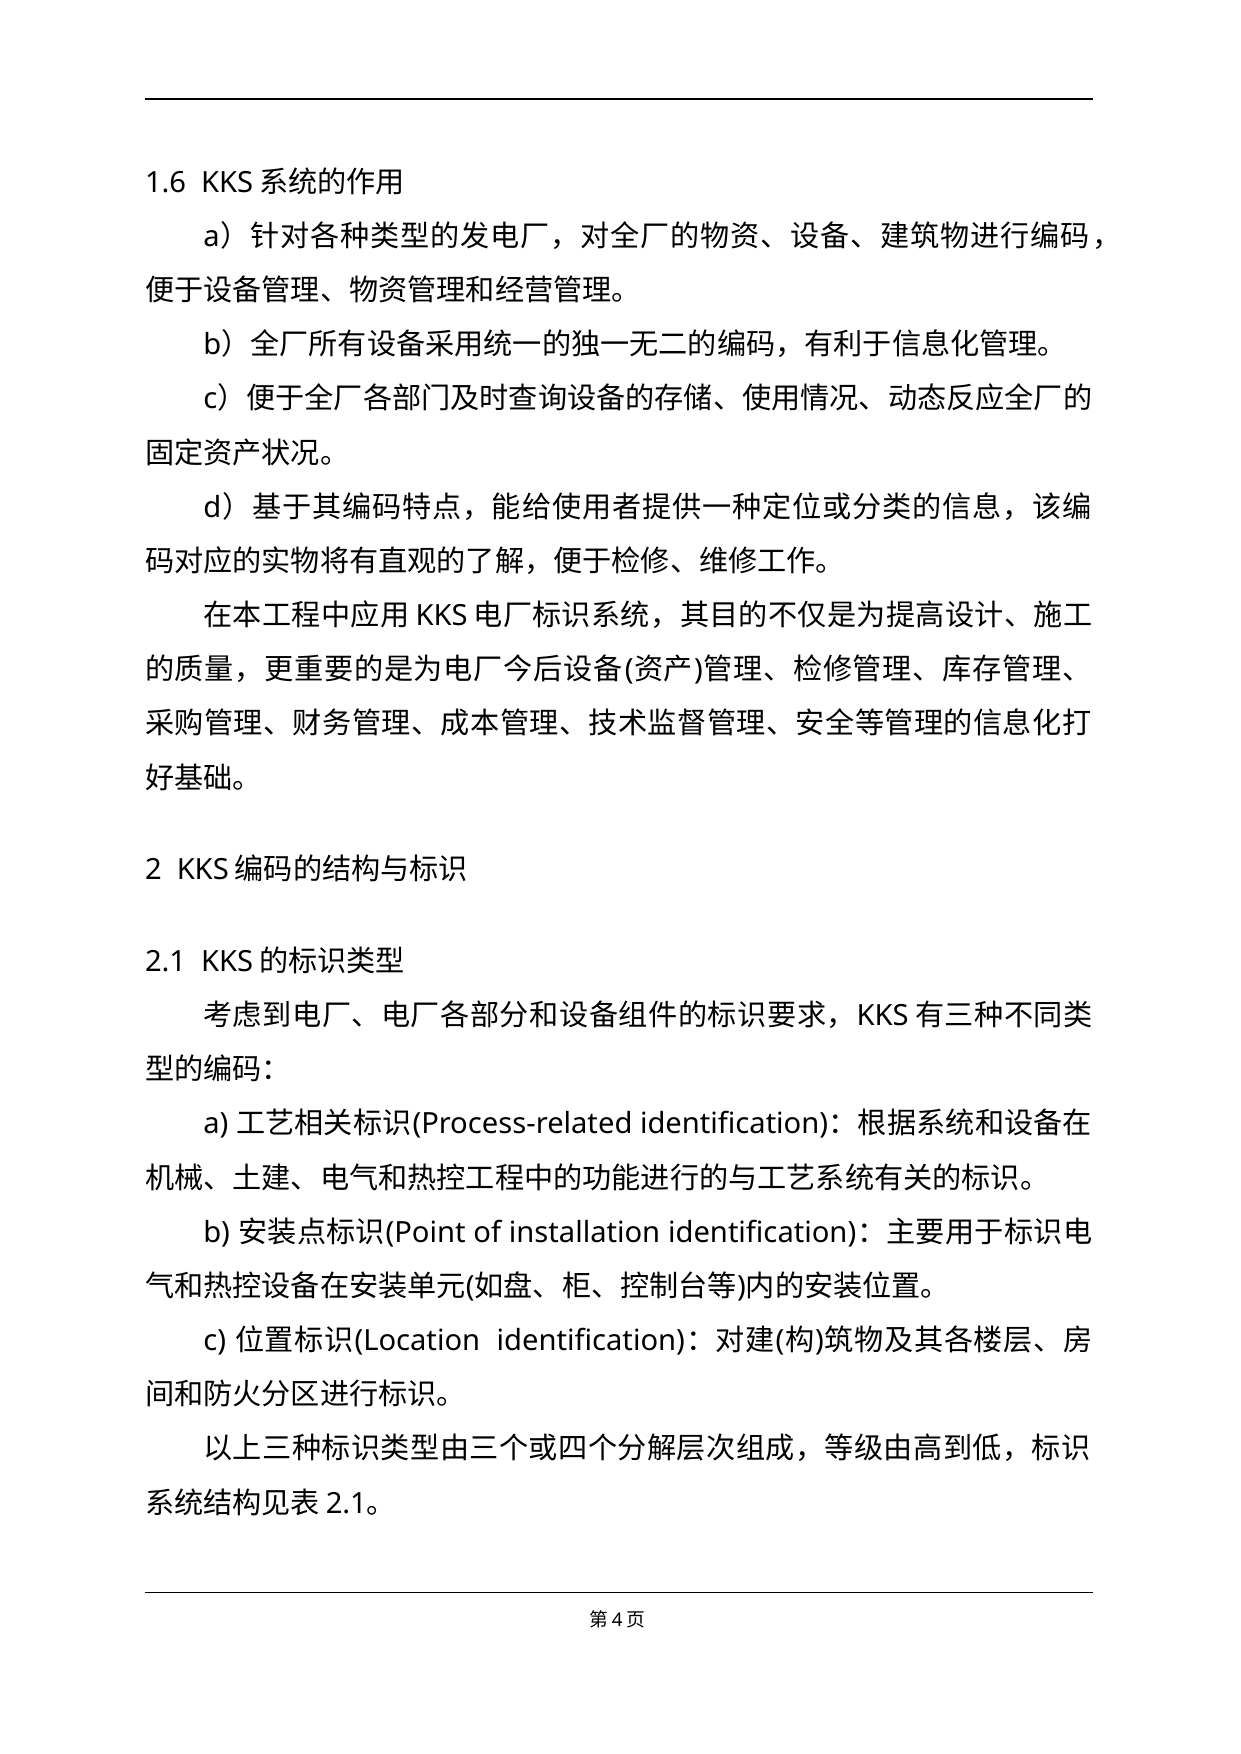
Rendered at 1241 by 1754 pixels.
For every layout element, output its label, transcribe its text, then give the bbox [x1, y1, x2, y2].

text b）全厂所有设备采用统一的独一无二的编码，有利于信息化管理。 [145, 311, 1093, 366]
text 在本工程中应用KKS电厂标识系统，其目的不仅是为提高设计、施工的质量，更重要的是为电厂今后设备(资产)管理、检修管理、库存管理、采购管理、财务管理、成本管理、技术监督管理、安全等管理的信息化打好基础。 [145, 582, 1093, 799]
text 2.1 KKS的标识类型 [145, 928, 1093, 982]
text d）基于其编码特点，能给使用者提供一种定位或分类的信息，该编码对应的实物将有直观的了解，便于检修、维修工作。 [145, 474, 1093, 582]
text c）便于全厂各部门及时查询设备的存储、使用情况、动态反应全厂的固定资产状况。 [145, 366, 1093, 474]
text c) 位置标识(Location identification)：对建(构)筑物及其各楼层、房间和防火分区进行标识。 [145, 1307, 1093, 1416]
text 2 KKS编码的结构与标识 [145, 836, 1093, 891]
text a）针对各种类型的发电厂，对全厂的物资、设备、建筑物进行编码，便于设备管理、物资管理和经营管理。 [145, 203, 1093, 311]
text a) 工艺相关标识(Process-related identification)：根据系统和设备在机械、土建、电气和热控工程中的功能进行的与工艺系统有关的标识。 [145, 1091, 1093, 1199]
text 1.6 KKS系统的作用 [145, 149, 1093, 203]
text b) 安装点标识(Point of installation identification)：主要用于标识电气和热控设备在安装单元(如盘、柜、控制台等)内的安装位置。 [145, 1199, 1093, 1307]
text 以上三种标识类型由三个或四个分解层次组成，等级由高到低，标识系统结构见表2.1。 [145, 1416, 1093, 1524]
text 考虑到电厂、电厂各部分和设备组件的标识要求，KKS有三种不同类型的编码： [145, 982, 1093, 1091]
